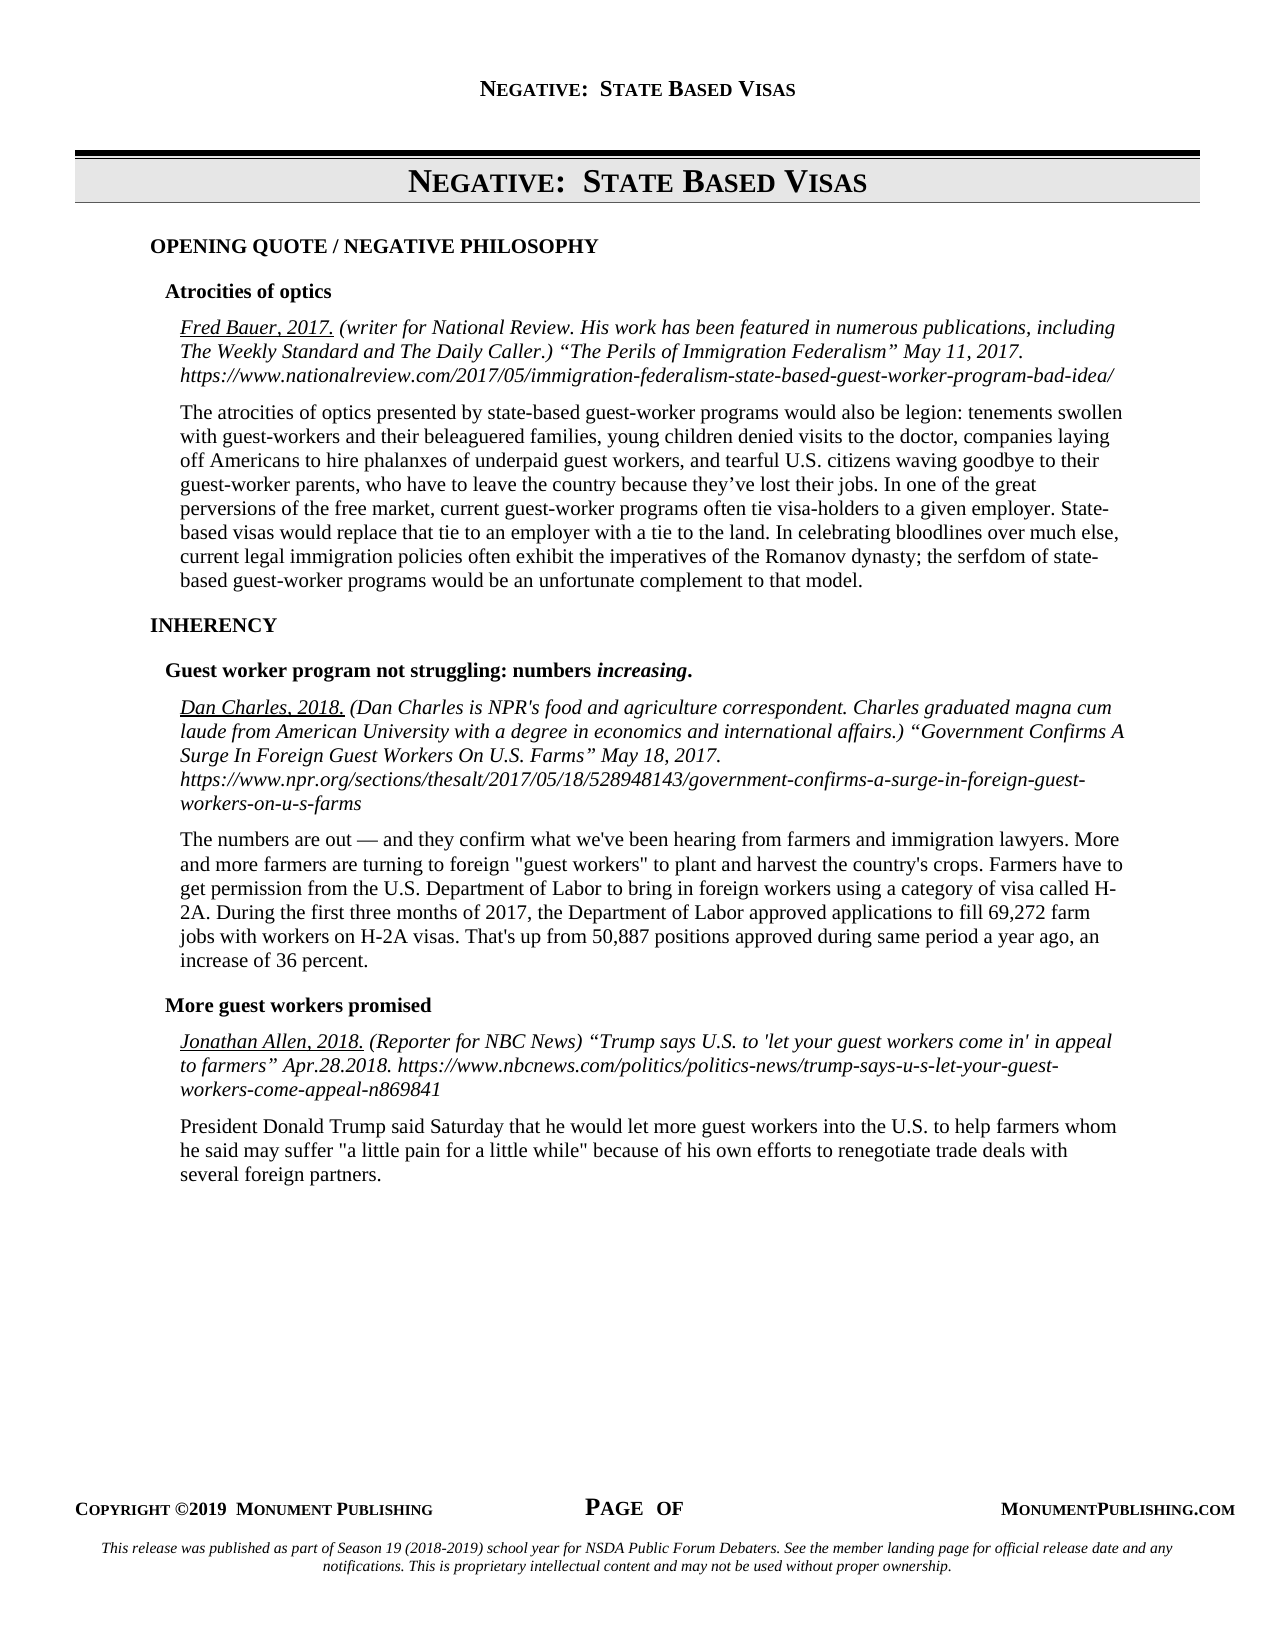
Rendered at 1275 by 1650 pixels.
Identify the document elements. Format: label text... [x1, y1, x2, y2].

text More guest workers promised [165, 993, 1125, 1017]
text INHERENCY [150, 613, 1125, 637]
title Negative: State Based Visas [75, 159, 1200, 202]
text Guest worker program not struggling: numbers increasing. [165, 658, 1125, 682]
text The atrocities of optics presented by state-based guest-worker programs would also be legion: tenements swollen with guest-workers and their beleaguered families, young children denied visits to the doctor, companies laying off Americans to hire phalanxes of underpaid guest workers, and tearful U.S. citizens waving goodbye to their guest-worker parents, who have to leave the country because they’ve lost their jobs. In one of the great perversions of the free market, current guest-worker programs often tie visa-holders to a given employer. State-based visas would replace that tie to an employer with a tie to the land. In celebrating bloodlines over much else, current legal immigration policies often exhibit the imperatives of the Romanov dynasty; the serfdom of state-based guest-worker programs would be an unfortunate complement to that model. [180, 400, 1125, 592]
text Jonathan Allen, 2018. (Reporter for NBC News) “Trump says U.S. to 'let your guest workers come in' in appeal to farmers” Apr.28.2018. https://www.nbcnews.com/politics/politics-news/trump-says-u-s-let-your-guest-workers-come-appeal-n869841 [180, 1029, 1125, 1101]
text President Donald Trump said Saturday that he would let more guest workers into the U.S. to help farmers whom he said may suffer "a little pain for a little while" because of his own efforts to renegotiate trade deals with several foreign partners. [180, 1114, 1125, 1186]
text Fred Bauer, 2017. (writer for National Review. His work has been featured in numerous publications, including The Weekly Standard and The Daily Caller.) “The Perils of Immigration Federalism” May 11, 2017. https://www.nationalreview.com/2017/05/immigration-federalism-state-based-guest-worker-program-bad-idea/ [180, 315, 1125, 387]
text Dan Charles, 2018. (Dan Charles is NPR's food and agriculture correspondent. Charles graduated magna cum laude from American University with a degree in economics and international affairs.) “Government Confirms A Surge In Foreign Guest Workers On U.S. Farms” May 18, 2017. https://www.npr.org/sections/thesalt/2017/05/18/528948143/government-confirms-a-surge-in-foreign-guest-workers-on-u-s-farms [180, 694, 1125, 815]
text The numbers are out — and they confirm what we've been hearing from farmers and immigration lawyers. More and more farmers are turning to foreign "guest workers" to plant and harvest the country's crops. Farmers have to get permission from the U.S. Department of Labor to bring in foreign workers using a category of visa called H-2A. During the first three months of 2017, the Department of Labor approved applications to fill 69,272 farm jobs with workers on H-2A visas. That's up from 50,887 positions approved during same period a year ago, an increase of 36 percent. [180, 827, 1125, 972]
text OPENING QUOTE / NEGATIVE PHILOSOPHY [150, 234, 1125, 258]
text Atrocities of optics [165, 278, 1125, 303]
